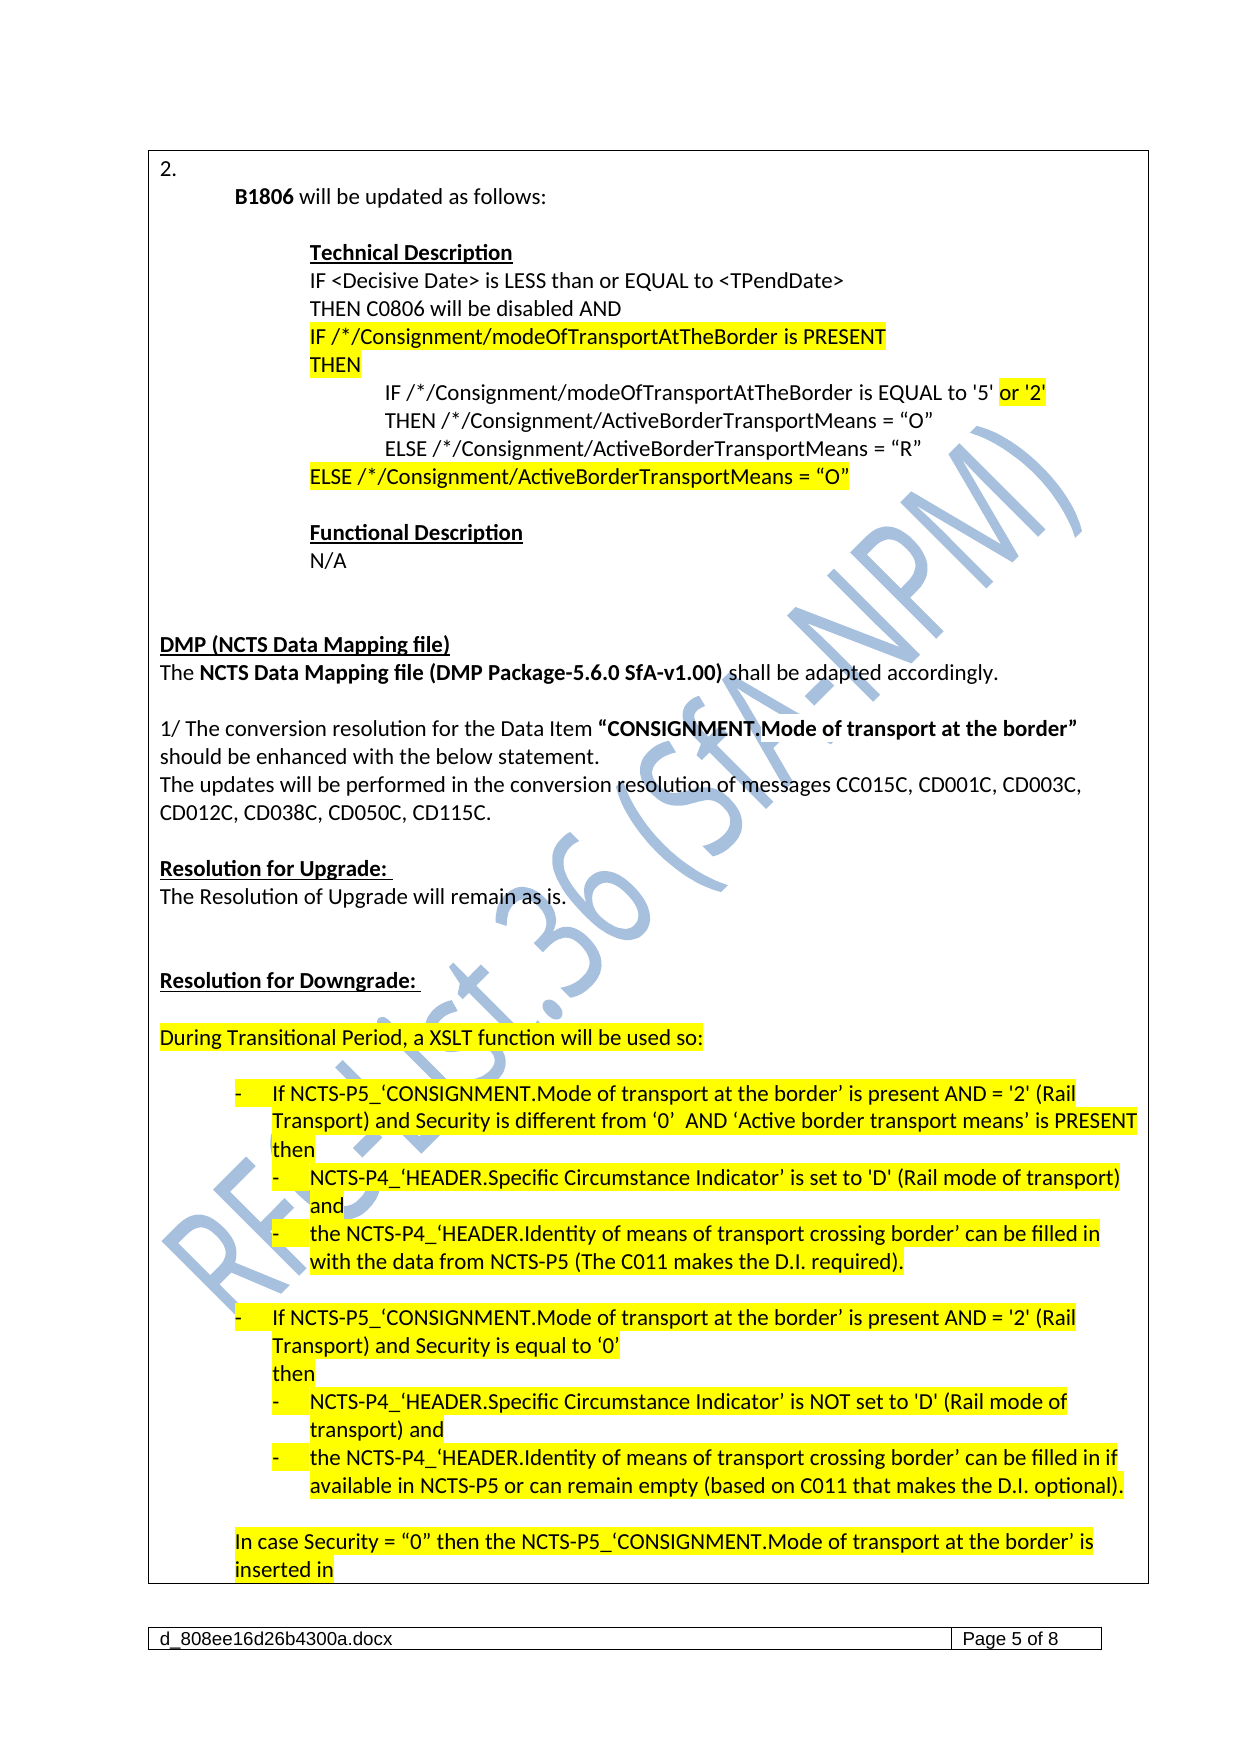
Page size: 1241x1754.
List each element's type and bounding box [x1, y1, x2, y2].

table_header [149, 151, 1148, 1583]
